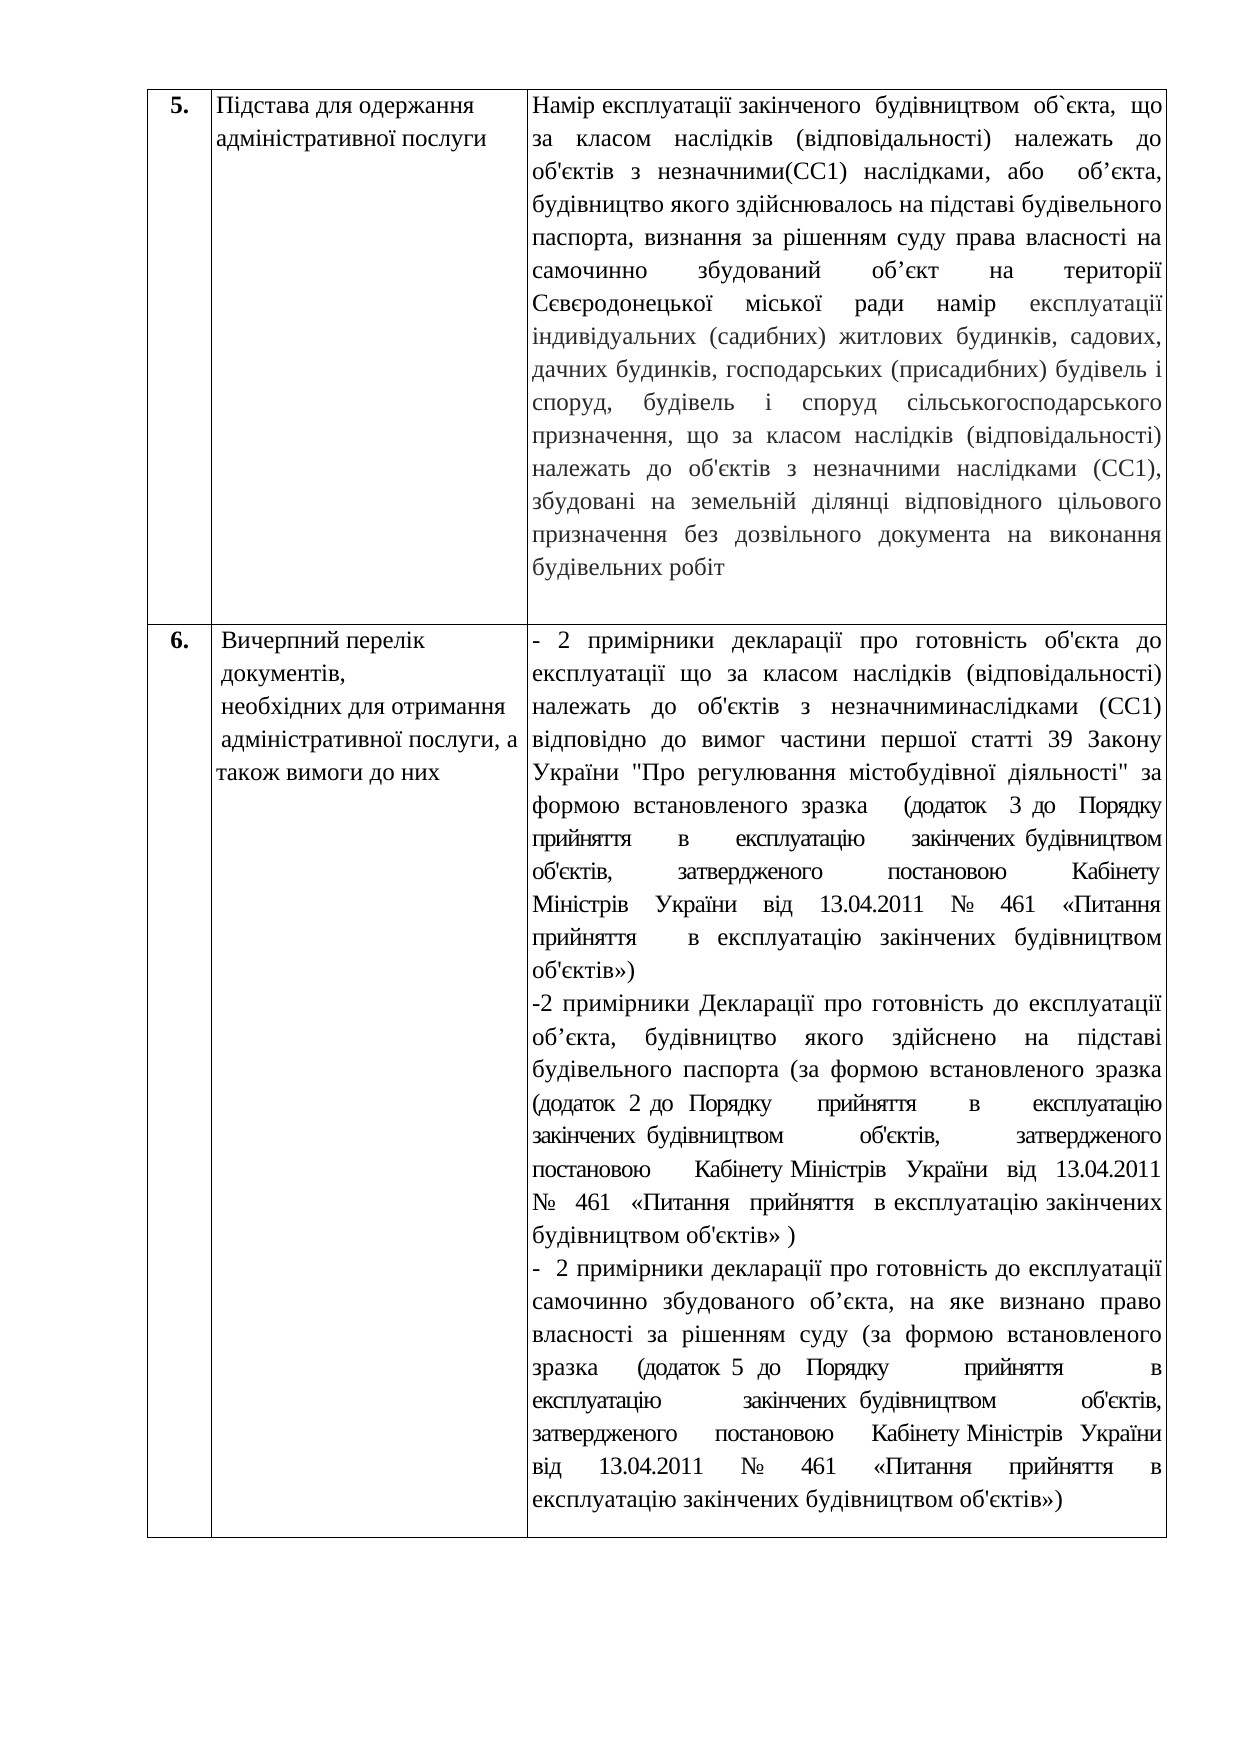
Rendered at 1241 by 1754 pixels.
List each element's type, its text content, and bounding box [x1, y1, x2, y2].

table_cell 6. [148, 625, 211, 1537]
table_cell Підстава для одержання адміністративної послуги [212, 90, 527, 624]
table_cell 5. [148, 90, 211, 624]
table_cell Вичерпний перелік документів, необхідних для отримання адміністративної послуги, а також вимоги до них [212, 625, 527, 1537]
table_cell - 2 примірники декларації про готовність об'єкта до експлуатації що за класом наслідків (відповідальності) належать до об'єктів з незначниминаслідками (СС1) відповідно до вимог частини першої статті 39 Закону України "Про регулювання містобудівної діяльності" за формою встановленого зразка (додаток 3 до Порядку прийняття в експлуатацію закінчених будівництвом об'єктів, затвердженого постановою Кабінету Міністрів України від 13.04.2011 № 461 «Питання прийняття в експлуатацію закінчених будівництвом об'єктів») -2 примірники Декларації про готовність до експлуатації об’єкта, будівництво якого здійснено на підставі будівельного паспорта (за формою встановленого зразка (додаток 2 до Порядку прийняття в експлуатацію закінчених будівництвом об'єктів, затвердженого постановою Кабінету Міністрів України від 13.04.2011 № 461 «Питання прийняття в експлуатацію закінчених будівництвом об'єктів» ) - 2 примірники декларації про готовність до експлуатації самочинно збудованого об’єкта, на яке визнано право власності за рішенням суду (за формою встановленого зразка (додаток 5 до Порядку прийняття в експлуатацію закінчених будівництвом об'єктів, затвердженого постановою Кабінету Міністрів України від 13.04.2011 № 461 «Питання прийняття в експлуатацію закінчених будівництвом об'єктів») [528, 625, 1166, 1537]
table_cell Намір експлуатації закінченого будівництвом об`єкта, що за класом наслідків (відповідальності) належать до об'єктів з незначними(СС1) наслідками, або об’єкта, будівництво якого здійснювалось на підставі будівельного паспорта, визнання за рішенням суду права власності на самочинно збудований об’єкт на території Сєвєродонецької міської ради намір експлуатації індивідуальних (садибних) житлових будинків, садових, дачних будинків, господарських (присадибних) будівель і споруд, будівель і споруд сільськогосподарського призначення, що за класом наслідків (відповідальності) належать до об'єктів з незначними наслідками (СС1), збудовані на земельній ділянці відповідного цільового призначення без дозвільного документа на виконання будівельних робіт [528, 90, 1166, 624]
